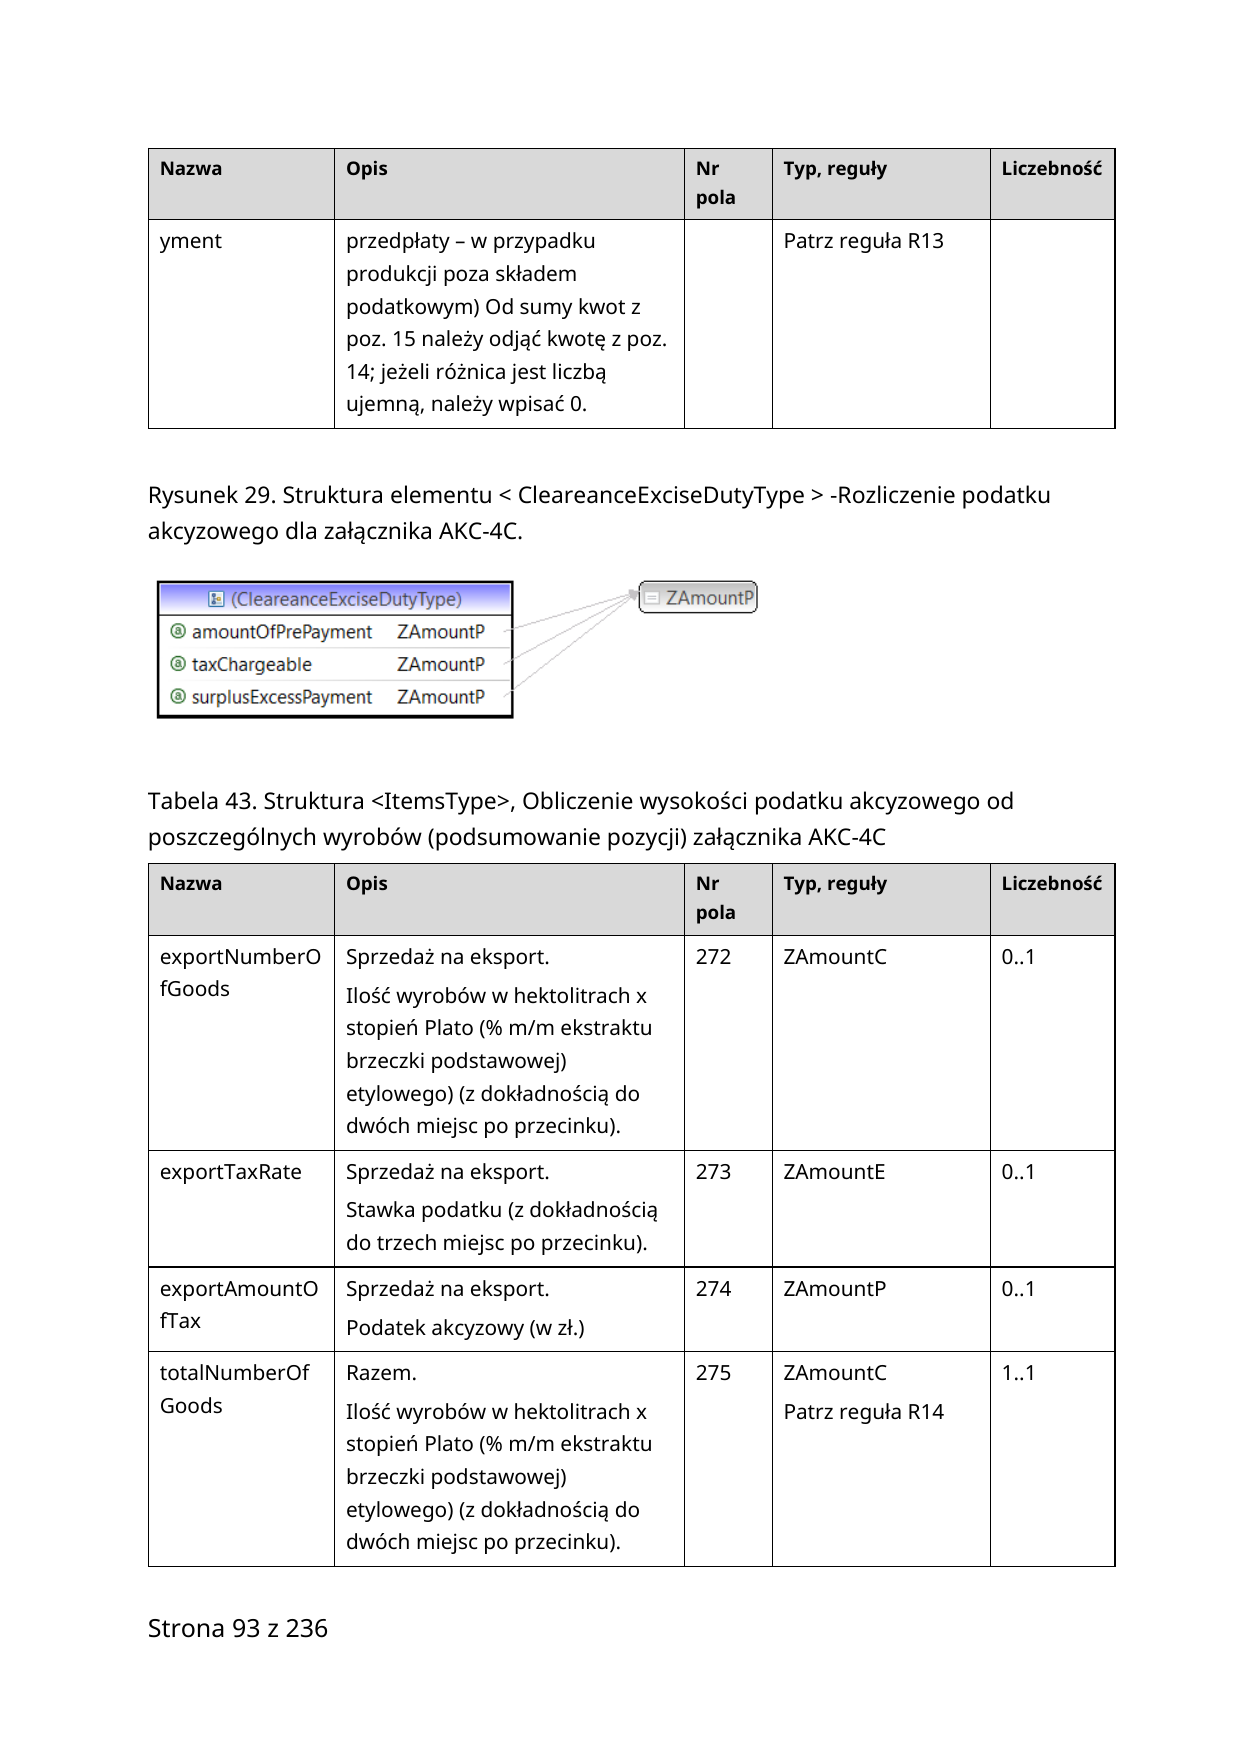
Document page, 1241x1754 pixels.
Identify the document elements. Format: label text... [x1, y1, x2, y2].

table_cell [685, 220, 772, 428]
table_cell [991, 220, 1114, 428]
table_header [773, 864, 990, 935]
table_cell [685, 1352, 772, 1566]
text Tabela 43. Struktura <ItemsType>, Obliczenie wysokości podatku akcyzowego od poszczególnych wyrobów (podsumowanie pozycji) załącznika AKC-4C [148, 785, 1092, 852]
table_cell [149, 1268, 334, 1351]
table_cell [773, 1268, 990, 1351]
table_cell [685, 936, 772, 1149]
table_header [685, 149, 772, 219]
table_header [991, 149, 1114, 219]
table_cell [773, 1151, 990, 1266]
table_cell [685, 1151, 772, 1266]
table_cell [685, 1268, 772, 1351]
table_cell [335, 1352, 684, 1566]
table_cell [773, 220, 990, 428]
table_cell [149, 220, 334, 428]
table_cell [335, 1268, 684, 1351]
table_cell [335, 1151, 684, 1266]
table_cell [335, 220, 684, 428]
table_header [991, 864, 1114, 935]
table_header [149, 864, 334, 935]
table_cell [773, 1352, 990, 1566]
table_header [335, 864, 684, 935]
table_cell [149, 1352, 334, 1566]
picture [147, 567, 769, 730]
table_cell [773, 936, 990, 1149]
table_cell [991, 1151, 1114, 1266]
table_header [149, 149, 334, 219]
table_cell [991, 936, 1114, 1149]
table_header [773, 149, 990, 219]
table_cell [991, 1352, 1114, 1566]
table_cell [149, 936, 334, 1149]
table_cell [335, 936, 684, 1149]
text Rysunek 29. Struktura elementu < CleareanceExciseDutyType > -Rozliczenie podatku akcyzowego dla załącznika AKC-4C. [148, 479, 1092, 546]
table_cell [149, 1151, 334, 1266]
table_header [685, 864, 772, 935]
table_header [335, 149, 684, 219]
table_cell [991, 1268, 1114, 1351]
